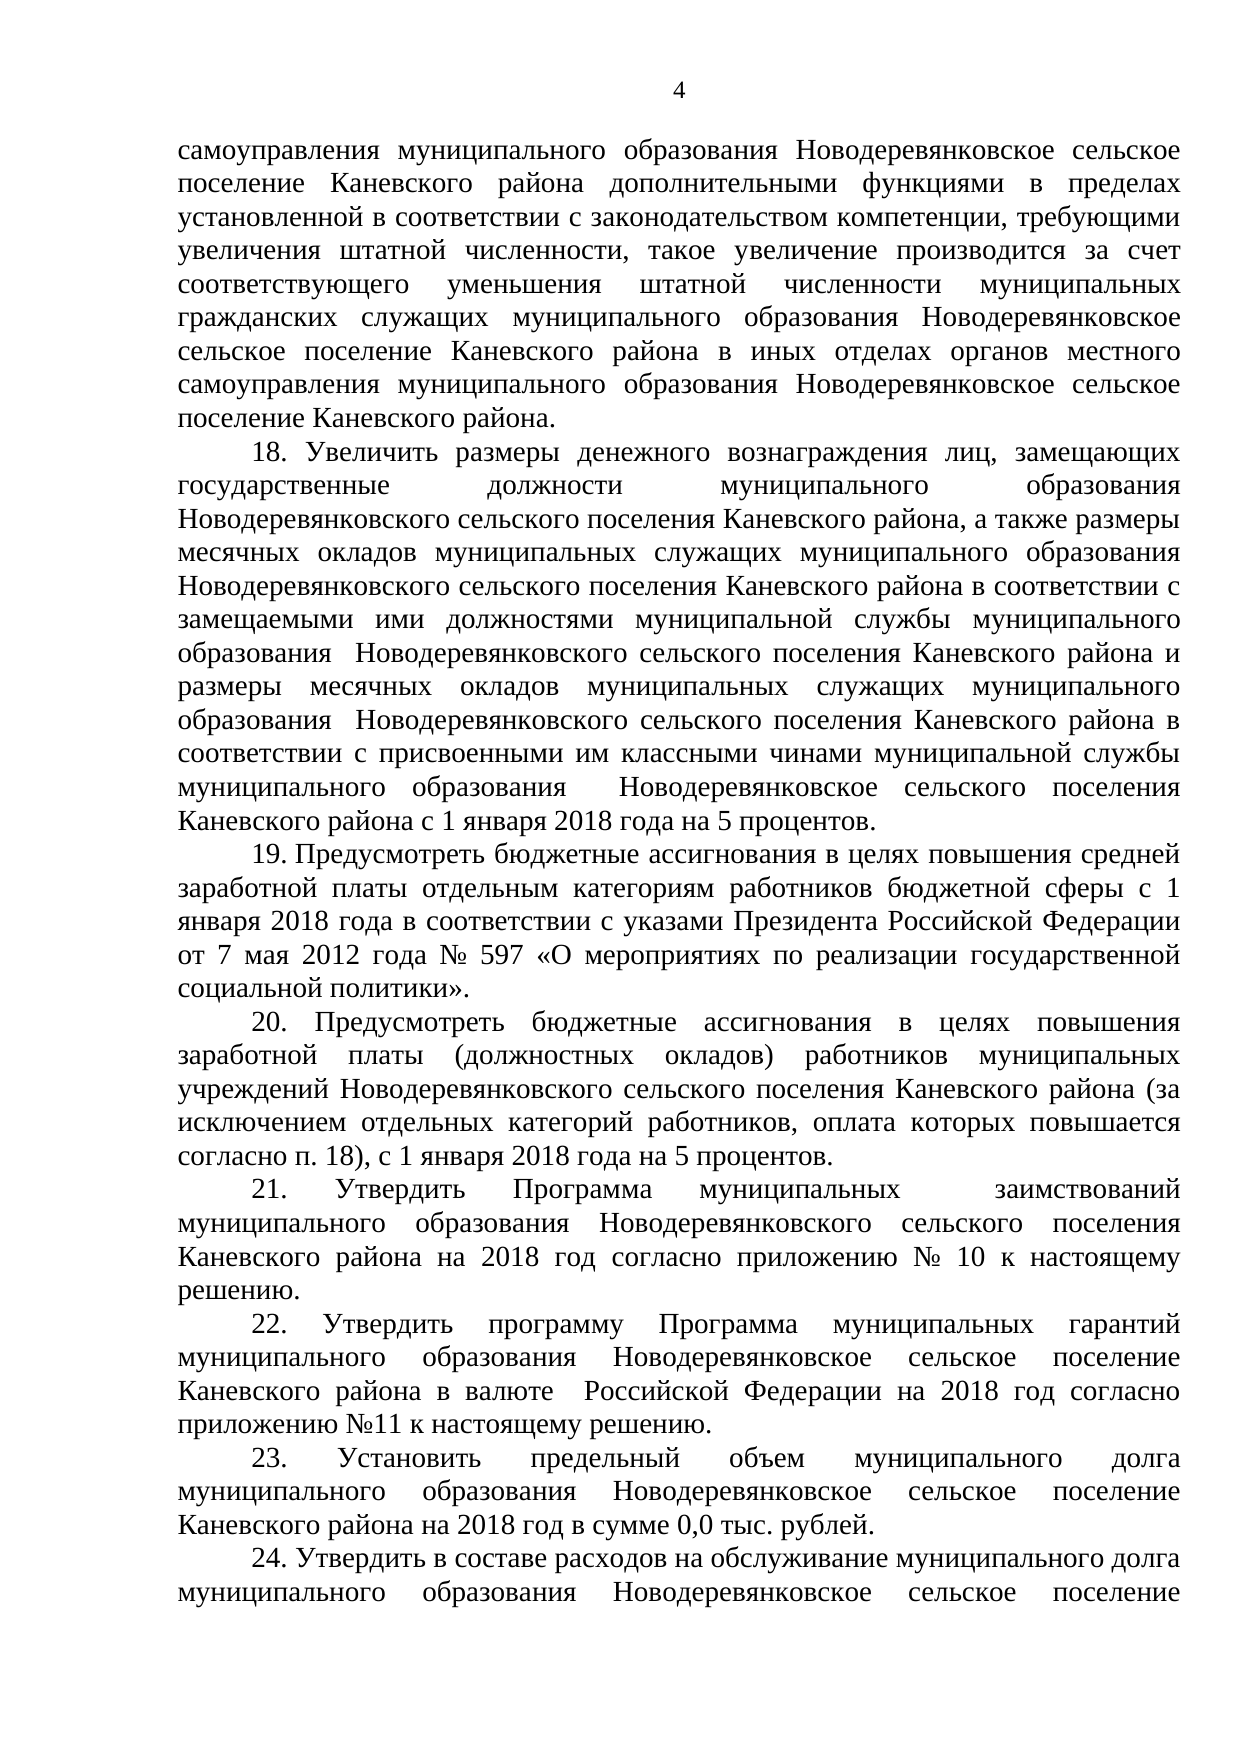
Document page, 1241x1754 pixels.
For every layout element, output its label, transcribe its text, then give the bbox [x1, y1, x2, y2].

text 20. Предусмотреть бюджетные ассигнования в целях повышения заработной платы (должностных окладов) работников муниципальных учреждений Новодеревянковского сельского поселения Каневского района (за исключением отдельных категорий работников, оплата которых повышается согласно п. 18), с 1 января 2018 года на 5 процентов. [177, 1004, 1181, 1172]
text 22. Утвердить программу Программа муниципальных гарантий муниципального образования Новодеревянковское сельское поселение Каневского района в валюте Российской Федерации на 2018 год согласно приложению №11 к настоящему решению. [177, 1306, 1181, 1440]
text 21. Утвердить Программа муниципальных заимствований муниципального образования Новодеревянковского сельского поселения Каневского района на 2018 год согласно приложению № 10 к настоящему решению. [177, 1172, 1181, 1306]
text 19. Предусмотреть бюджетные ассигнования в целях повышения средней заработной платы отдельным категориям работников бюджетной сферы с 1 января 2018 года в соответствии с указами Президента Российской Федерации от 7 мая 2012 года № 597 «О мероприятиях по реализации государственной социальной политики». [177, 836, 1181, 1004]
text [177, 1541, 1181, 1608]
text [177, 132, 1181, 434]
text 23. Установить предельный объем муниципального долга муниципального образования Новодеревянковское сельское поселение Каневского района на 2018 год в сумме 0,0 тыс. рублей. [177, 1440, 1181, 1541]
text 18. Увеличить размеры денежного вознаграждения лиц, замещающих государственные должности муниципального образования Новодеревянковского сельского поселения Каневского района, а также размеры месячных окладов муниципальных служащих муниципального образования Новодеревянковского сельского поселения Каневского района в соответствии с замещаемыми ими должностями муниципальной службы муниципального образования Новодеревянковского сельского поселения Каневского района и размеры месячных окладов муниципальных служащих муниципального образования Новодеревянковского сельского поселения Каневского района в соответствии с присвоенными им классными чинами муниципальной службы муниципального образования Новодеревянковское сельского поселения Каневского района с 1 января 2018 года на 5 процентов. [177, 434, 1181, 836]
